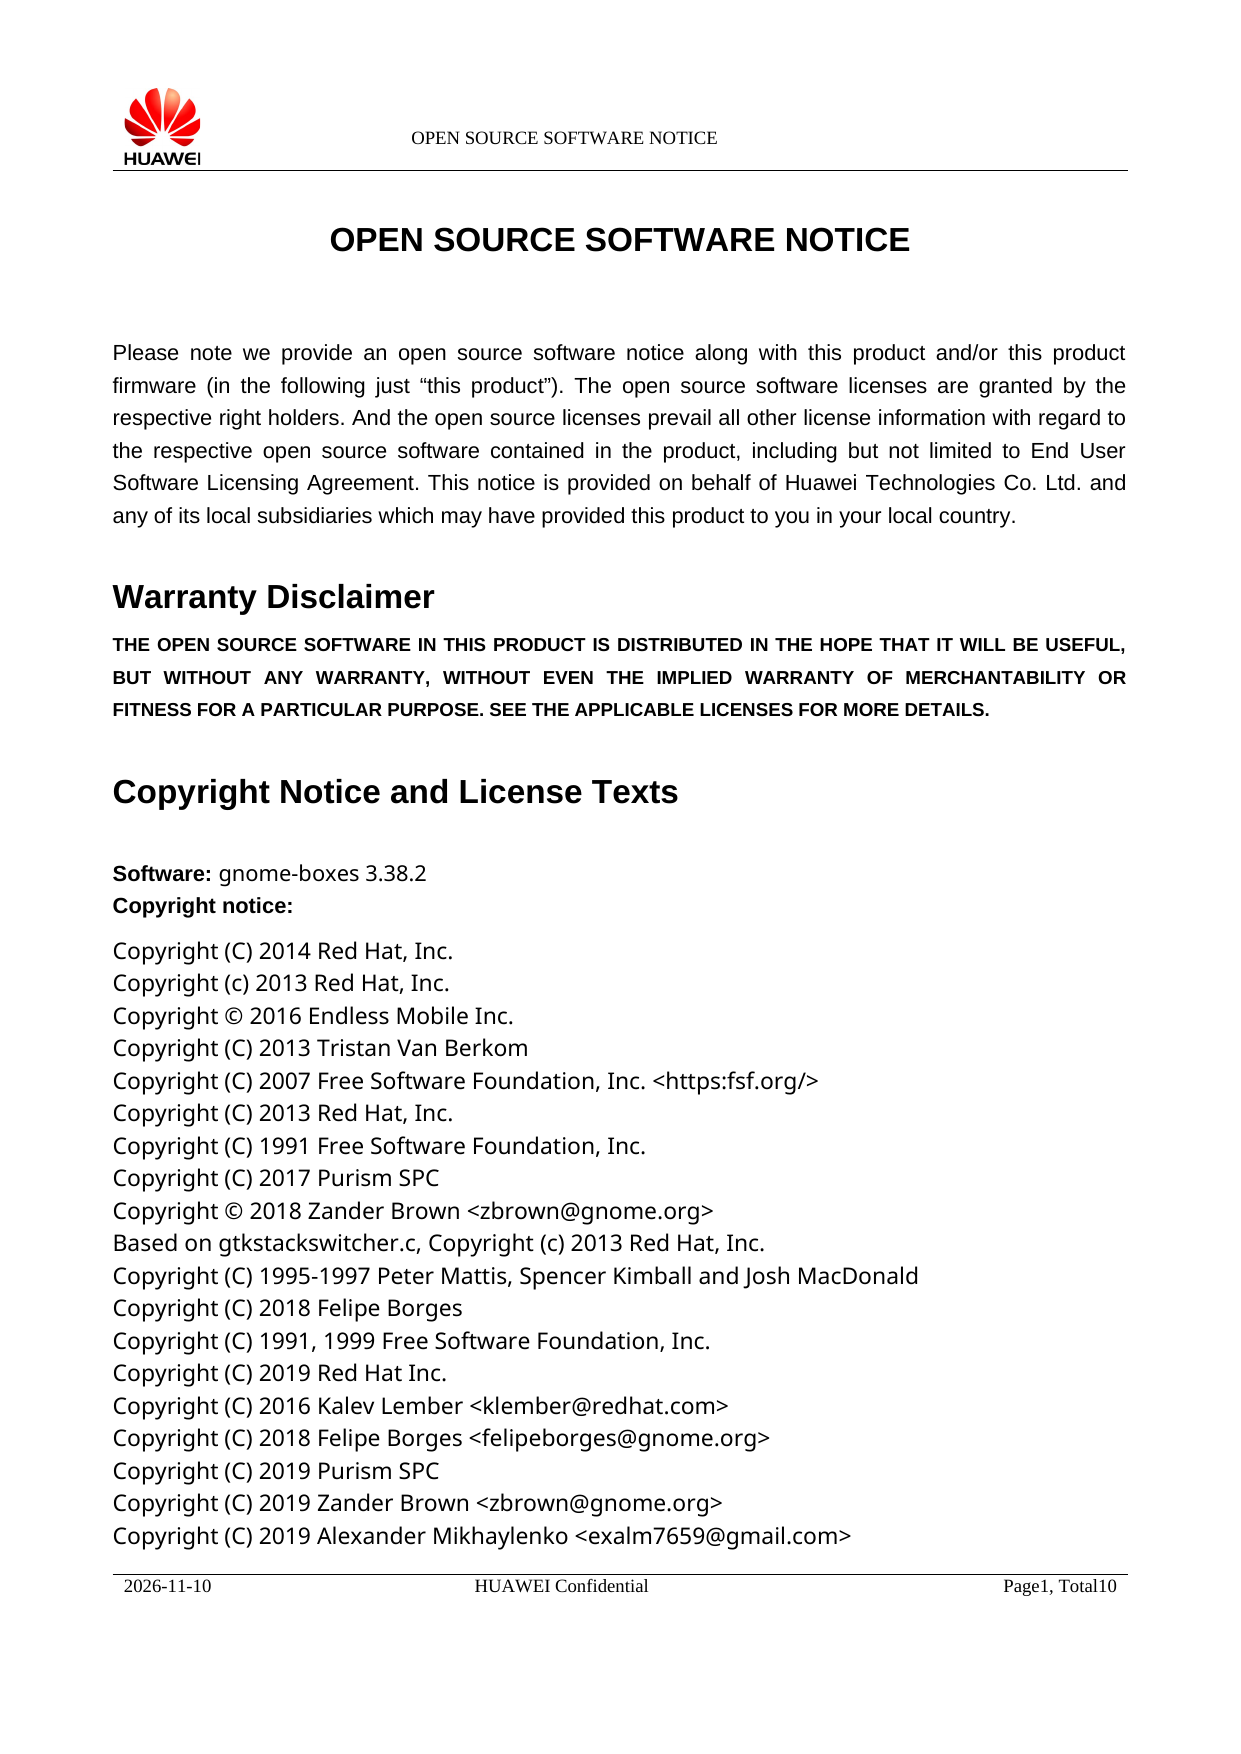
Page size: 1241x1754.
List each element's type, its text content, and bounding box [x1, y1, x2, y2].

text Copyright notice: [112, 889, 1128, 921]
picture [124, 88, 201, 165]
text Warranty Disclaimer [112, 564, 1128, 629]
text Copyright Notice and License Texts [112, 759, 1128, 824]
text Please note we provide an open source software notice along with this product and/or this product firmware (in the following just “this product”). The open source software licenses are granted by the respective right holders. And the open source licenses prevail all other license information with regard to the respective open source software contained in the product, including but not limited to End User Software Licensing Agreement. This notice is provided on behalf of Huawei Technologies Co. Ltd. and any of its local subsidiaries which may have provided this product to you in your local country. [112, 336, 1128, 531]
text The open source software in this product is distributed in the hope that it will be useful, but WITHOUT ANY WARRANTY, without even the implied warranty of MERCHANTABILITY or FITNESS FOR A PARTICULAR PURPOSE. See the applicable licenses for more details. [112, 629, 1128, 726]
title Software: gnome-boxes 3.38.2 [112, 856, 1128, 889]
text OPEN SOURCE SOFTWARE NOTICE [112, 206, 1128, 271]
